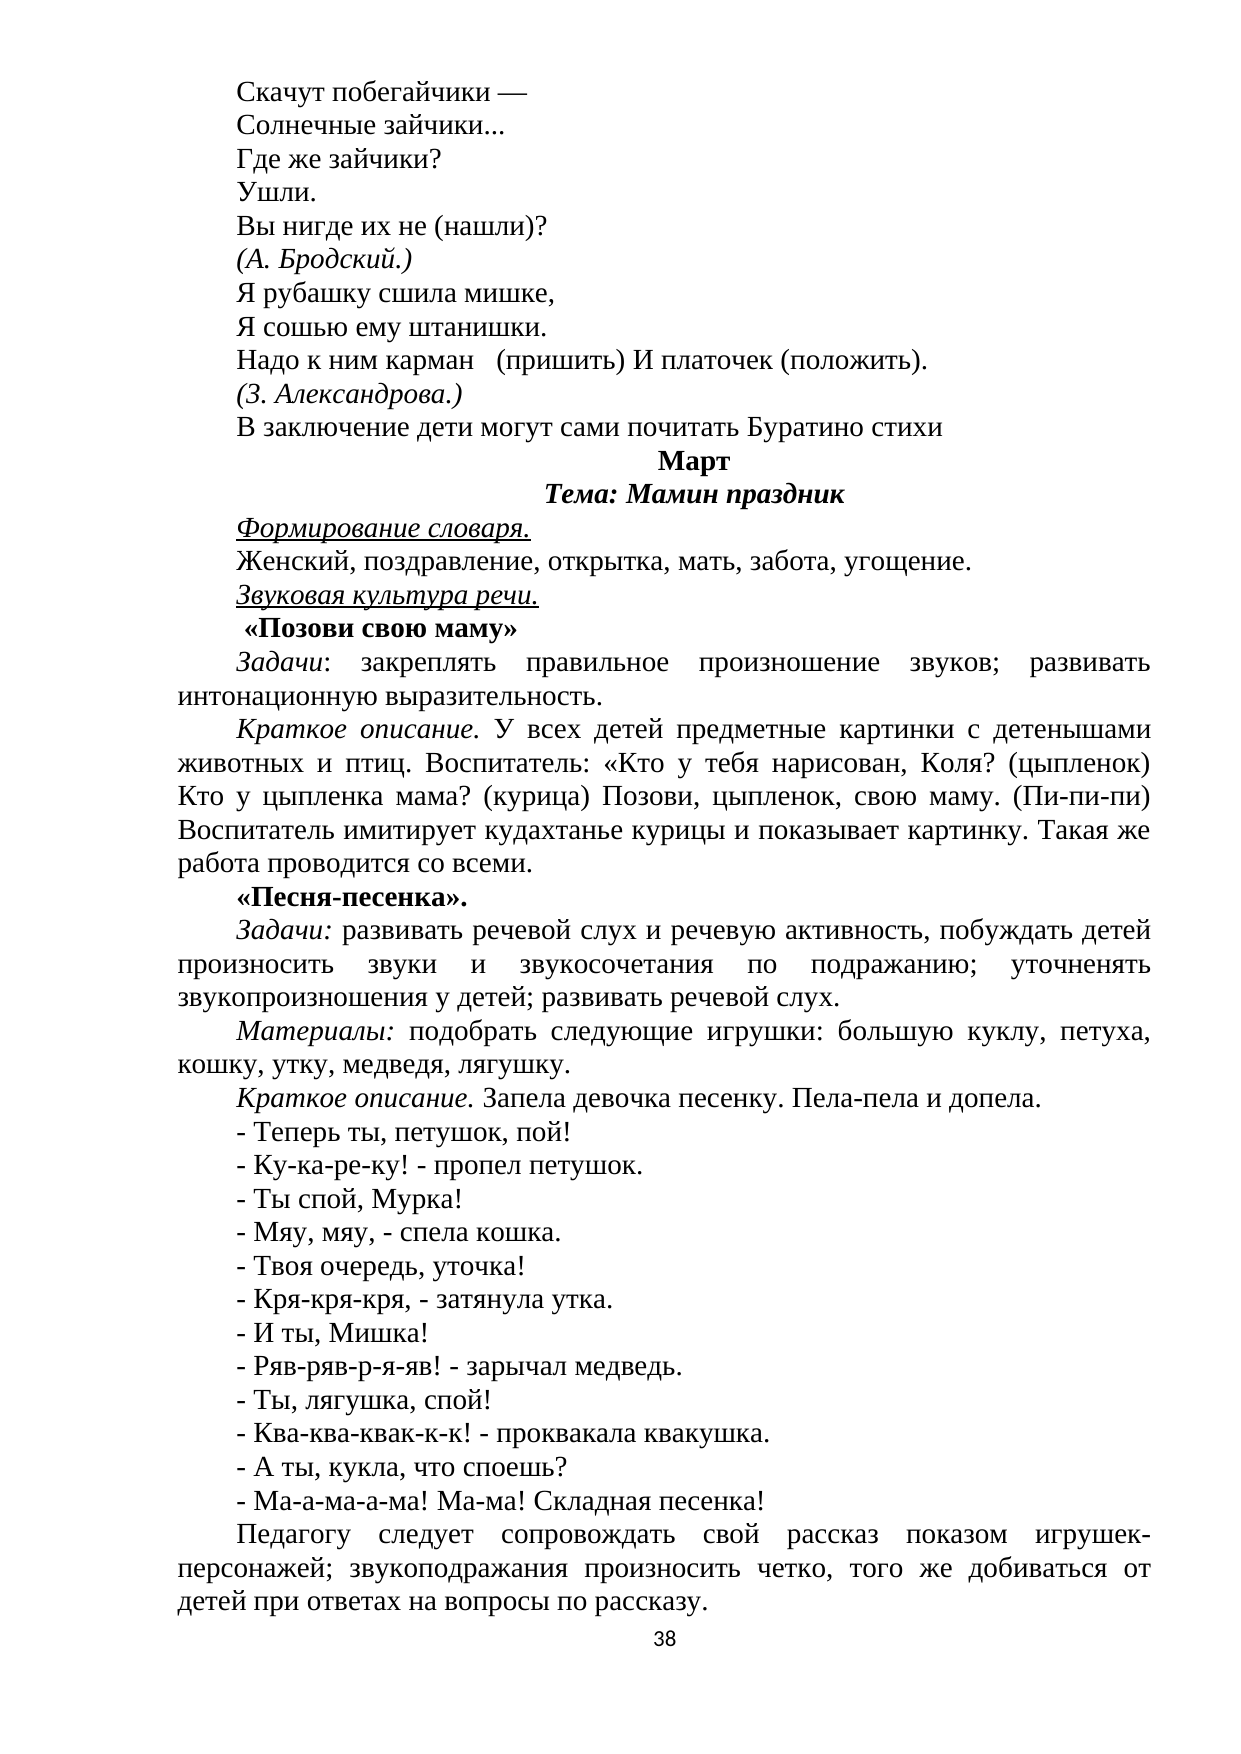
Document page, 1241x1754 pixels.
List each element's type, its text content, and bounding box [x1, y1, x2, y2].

text Вы нигде их не (нашли)? [177, 208, 1152, 242]
text Педагогу следует сопровождать свой рассказ показом игрушек-персонажей; звукоподражания произносить четко, того же добиваться от детей при ответах на вопросы по рассказу. [177, 1516, 1152, 1617]
text Женский, поздравление, открытка, мать, забота, угощение. [177, 543, 1152, 577]
text Надо к ним карман (пришить) И платочек (положить). [177, 342, 1152, 376]
text Солнечные зайчики... [177, 107, 1152, 141]
text - Кря-кря-кря, - затянула утка. [177, 1281, 1152, 1315]
text Материалы: подобрать следующие игрушки: большую куклу, петуха, кошку, утку, медведя, лягушку. [177, 1013, 1152, 1080]
text Ушли. [177, 174, 1152, 208]
text - Ты, лягушка, спой! [177, 1382, 1152, 1416]
text - Ты спой, Мурка! [177, 1181, 1152, 1214]
text Скачут побегайчики — [177, 74, 1152, 107]
text Я рубашку сшила мишке, [177, 275, 1152, 309]
text Формирование словаря. [177, 510, 1152, 543]
text - А ты, кукла, что споешь? [177, 1449, 1152, 1483]
text - И ты, Мишка! [177, 1315, 1152, 1348]
text Тема: Мамин праздник [177, 476, 1152, 510]
text Я сошью ему штанишки. [177, 309, 1152, 342]
text Задачи: закреплять правильное произношение звуков; развивать интонационную выразительность. [177, 644, 1152, 711]
text - Ку-ка-ре-ку! - пропел петушок. [177, 1147, 1152, 1181]
text Где же зайчики? [177, 141, 1152, 174]
text Март [177, 443, 1152, 476]
text Задачи: развивать речевой слух и речевую активность, побуждать детей произносить звуки и звукосочетания по подражанию; уточненять звукопроизношения у детей; развивать речевой слух. [177, 912, 1152, 1013]
text Краткое описание. Запела девочка песенку. Пела-пела и допела. [177, 1080, 1152, 1114]
text - Ква-ква-квак-к-к! - проквакала квакушка. [177, 1416, 1152, 1449]
text «Позови свою маму» [177, 611, 1152, 644]
text - Твоя очередь, уточка! [177, 1248, 1152, 1281]
text (А. Бродский.) [177, 242, 1152, 275]
text - Ряв-ряв-р-я-яв! - зарычал медведь. [177, 1348, 1152, 1382]
text В заключение дети могут сами почитать Буратино стихи [177, 409, 1152, 443]
text Краткое описание. У всех детей предметные картинки с детенышами животных и птиц. Воспитатель: «Кто у тебя нарисован, Коля? (цыпленок) Кто у цыпленка мама? (курица) Позови, цыпленок, свою маму. (Пи-пи-пи) Воспитатель имитирует кудахтанье курицы и показывает картинку. Такая же работа проводится со всеми. [177, 711, 1152, 879]
text Звуковая культура речи. [177, 577, 1152, 611]
text «Песня-песенка». [177, 879, 1152, 912]
text - Ма-а-ма-а-ма! Ма-ма! Складная песенка! [177, 1483, 1152, 1516]
text (3. Александрова.) [177, 376, 1152, 409]
text - Теперь ты, петушок, пой! [177, 1114, 1152, 1147]
text - Мяу, мяу, - спела кошка. [177, 1214, 1152, 1248]
